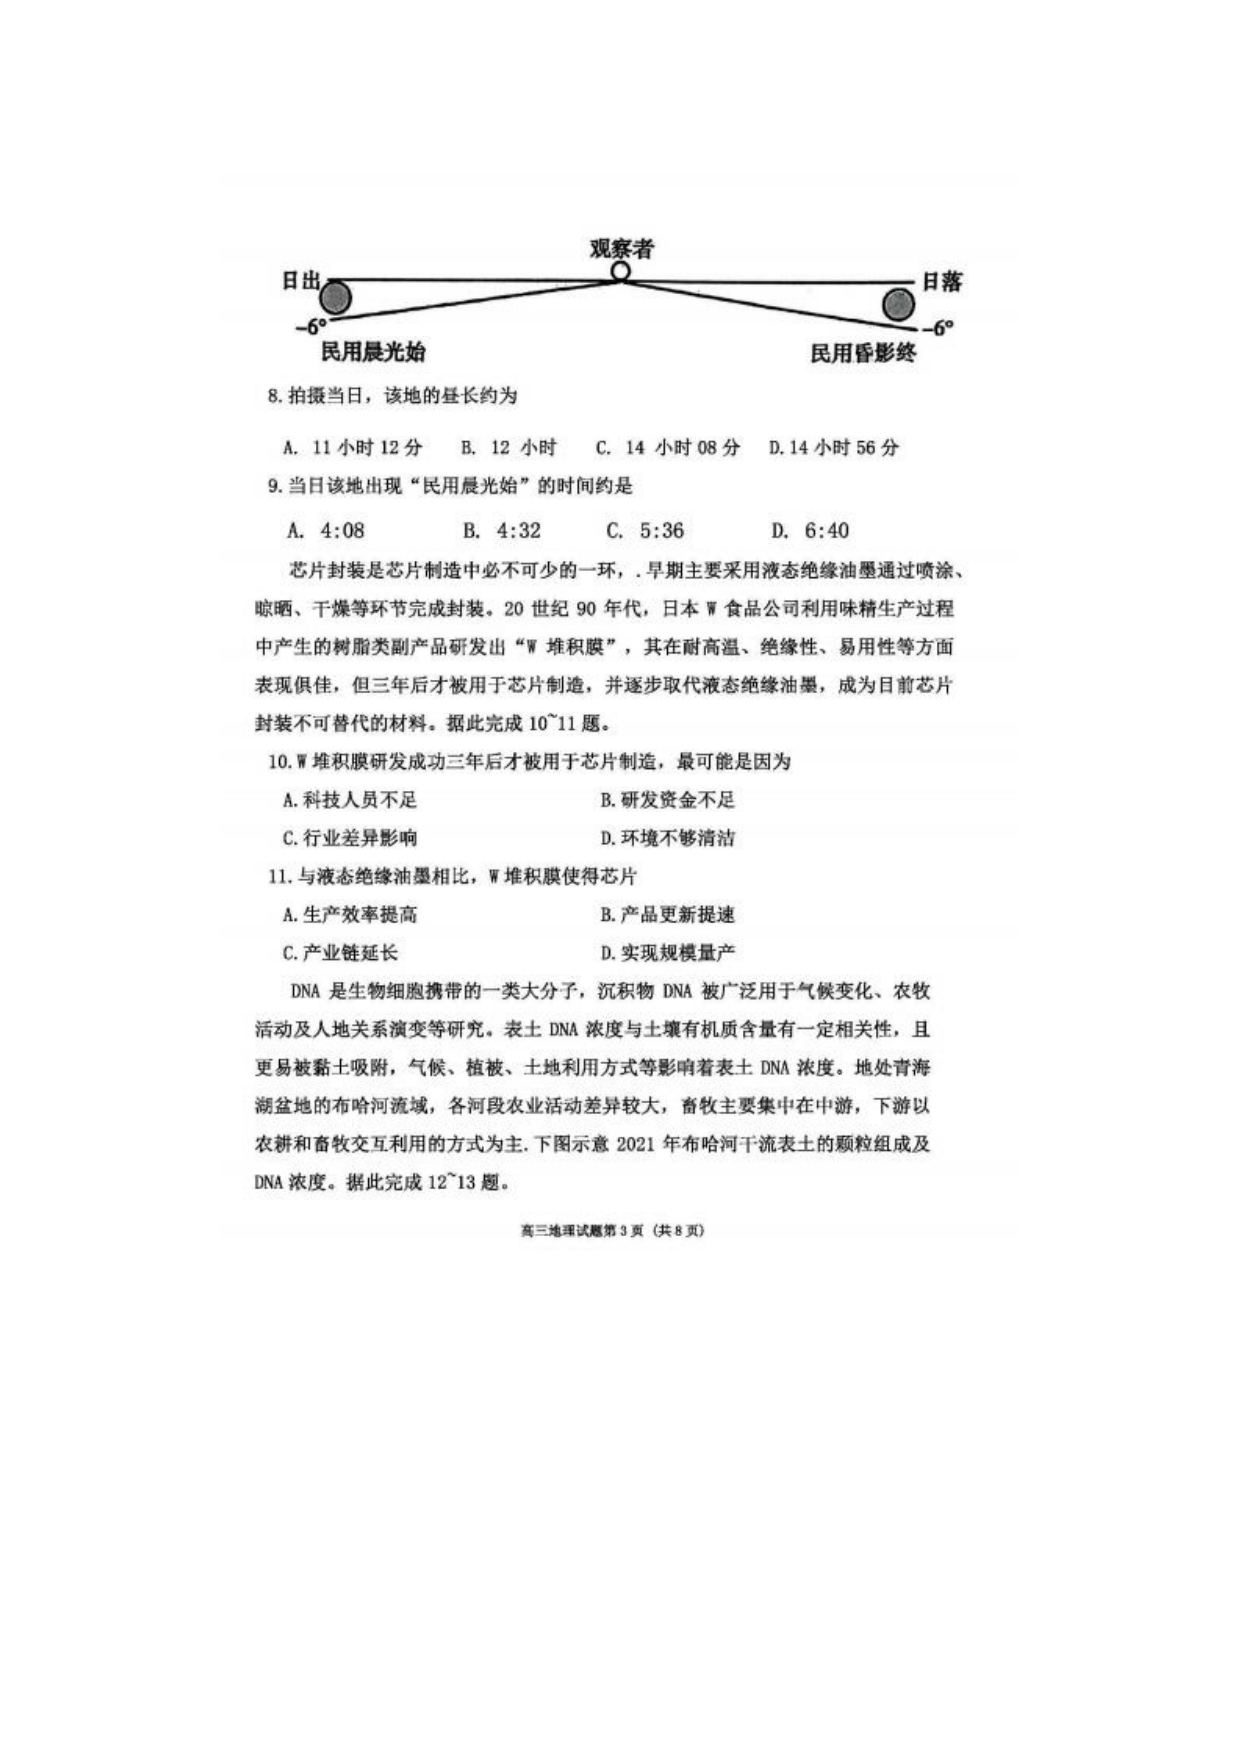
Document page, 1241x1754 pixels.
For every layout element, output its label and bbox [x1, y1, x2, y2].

picture [218, 162, 1022, 1272]
